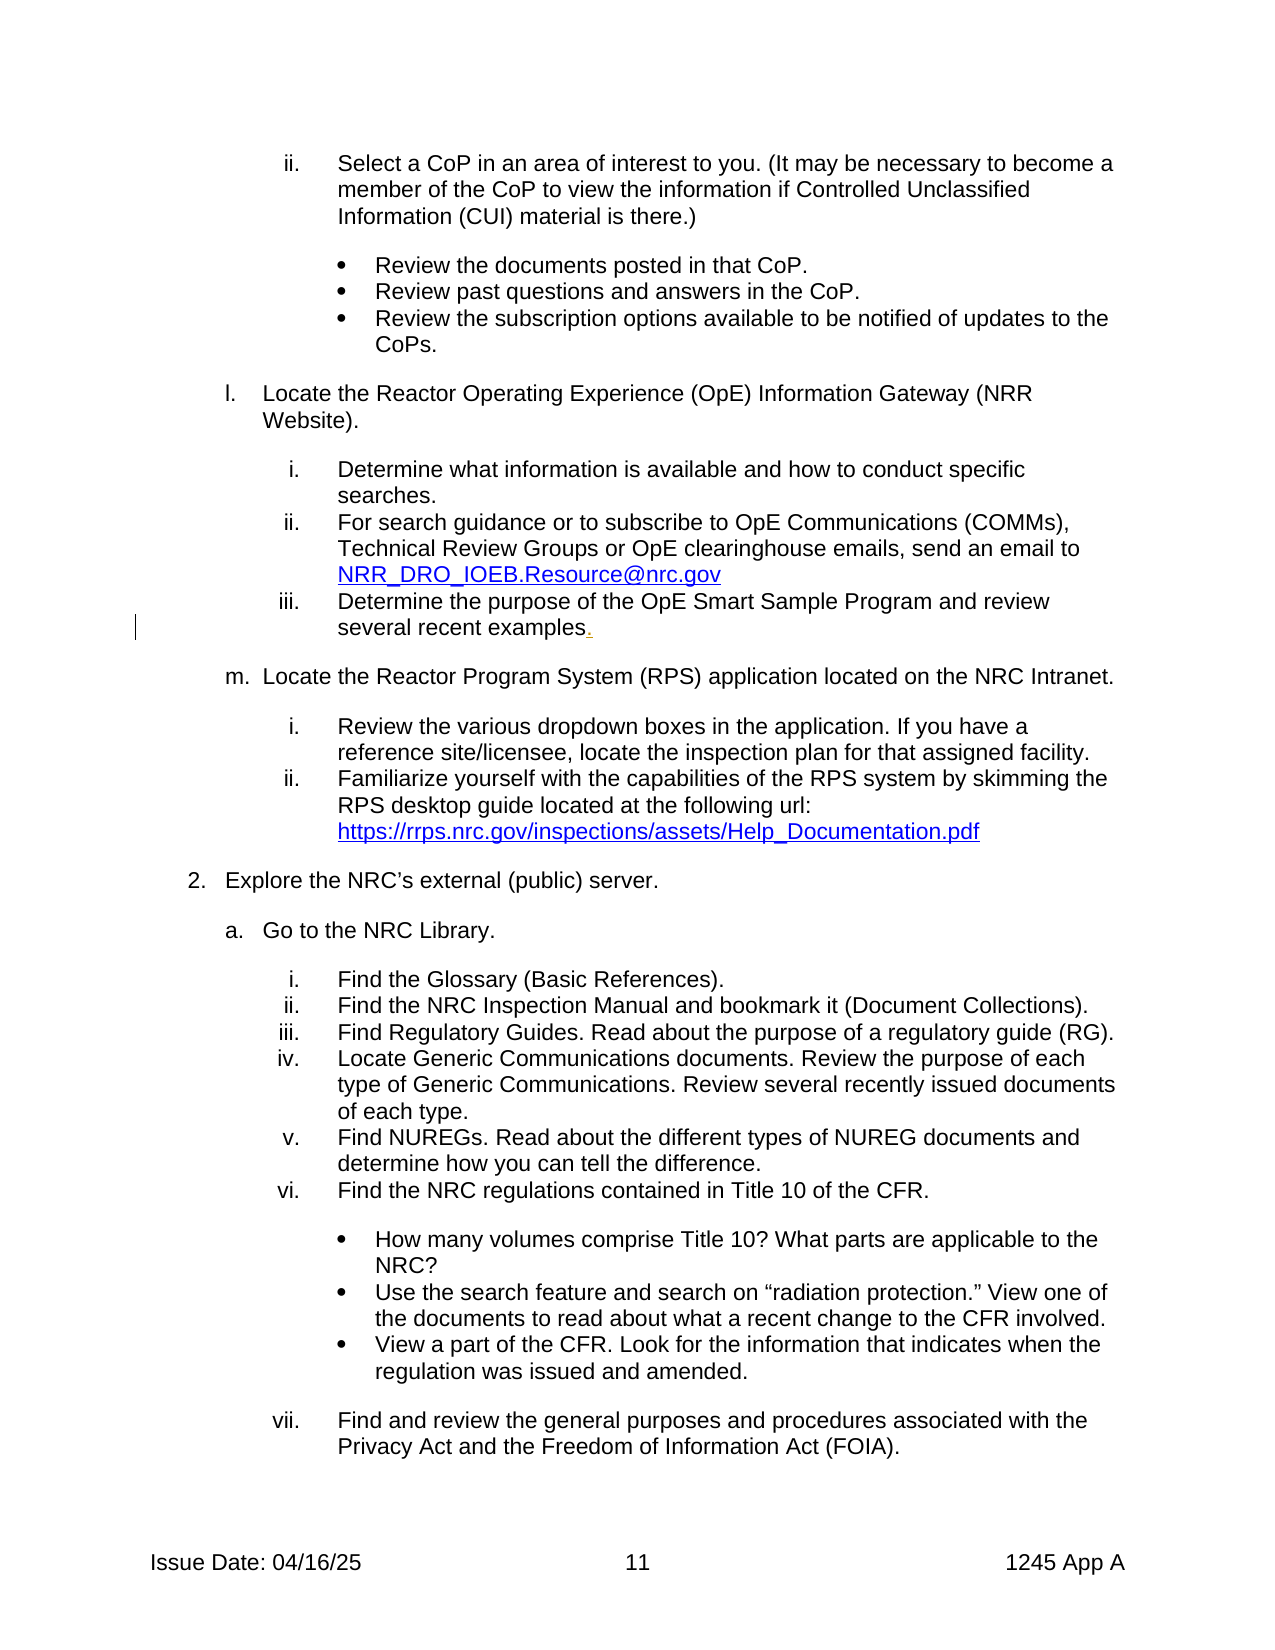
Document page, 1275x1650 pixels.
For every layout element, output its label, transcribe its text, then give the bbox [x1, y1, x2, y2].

list View a part of the CFR. Look for the information that indicates when the regulation was issued and amended. [337, 1331, 1125, 1384]
list Find Regulatory Guides. Read about the purpose of a regulatory guide (RG). [300, 1018, 1125, 1045]
list Review the various dropdown boxes in the application. If you have a reference site/licensee, locate the inspection plan for that assigned facility. [300, 713, 1125, 765]
list Find NUREGs. Read about the different types of NUREG documents and determine how you can tell the difference. [300, 1124, 1125, 1177]
list For search guidance or to subscribe to OpE Communications (COMMs), Technical Review Groups or OpE clearinghouse emails, send an email to NRR_DRO_IOEB.Resource@nrc.gov [300, 509, 1125, 588]
list Find the NRC Inspection Manual and bookmark it (Document Collections). [300, 992, 1125, 1018]
list Familiarize yourself with the capabilities of the RPS system by skimming the RPS desktop guide located at the following url: https://rrps.nrc.gov/inspections/assets/Help_Documentation.pdf [300, 765, 1125, 844]
list Review past questions and answers in the CoP. [337, 278, 1125, 305]
list Review the subscription options available to be notified of updates to the CoPs. [337, 305, 1125, 357]
list Go to the NRC Library. [225, 917, 1125, 943]
list Use the search feature and search on “radiation protection.” View one of the documents to read about what a recent change to the CFR involved. [337, 1279, 1125, 1331]
list Determine the purpose of the OpE Smart Sample Program and review several recent examples [300, 588, 1125, 640]
list Find and review the general purposes and procedures associated with the Privacy Act and the Freedom of Information Act (FOIA). [300, 1407, 1125, 1460]
list Determine what information is available and how to conduct specific searches. [300, 456, 1125, 509]
list Locate the Reactor Program System (RPS) application located on the NRC Intranet. [225, 663, 1125, 690]
list Select a CoP in an area of interest to you. (It may be necessary to become a member of the CoP to view the information if Controlled Unclassified Information (CUI) material is there.) [300, 150, 1125, 229]
list Locate Generic Communications documents. Review the purpose of each type of Generic Communications. Review several recently issued documents of each type. [300, 1045, 1125, 1124]
list Explore the NRC’s external (public) server. [187, 867, 1125, 894]
list Locate the Reactor Operating Experience (OpE) Information Gateway (NRR Website). [225, 380, 1125, 433]
list Review the documents posted in that CoP. [337, 252, 1125, 278]
list How many volumes comprise Title 10? What parts are applicable to the NRC? [337, 1226, 1125, 1279]
list Find the NRC regulations contained in Title 10 of the CFR. [300, 1177, 1125, 1203]
list Find the Glossary (Basic References). [300, 966, 1125, 992]
